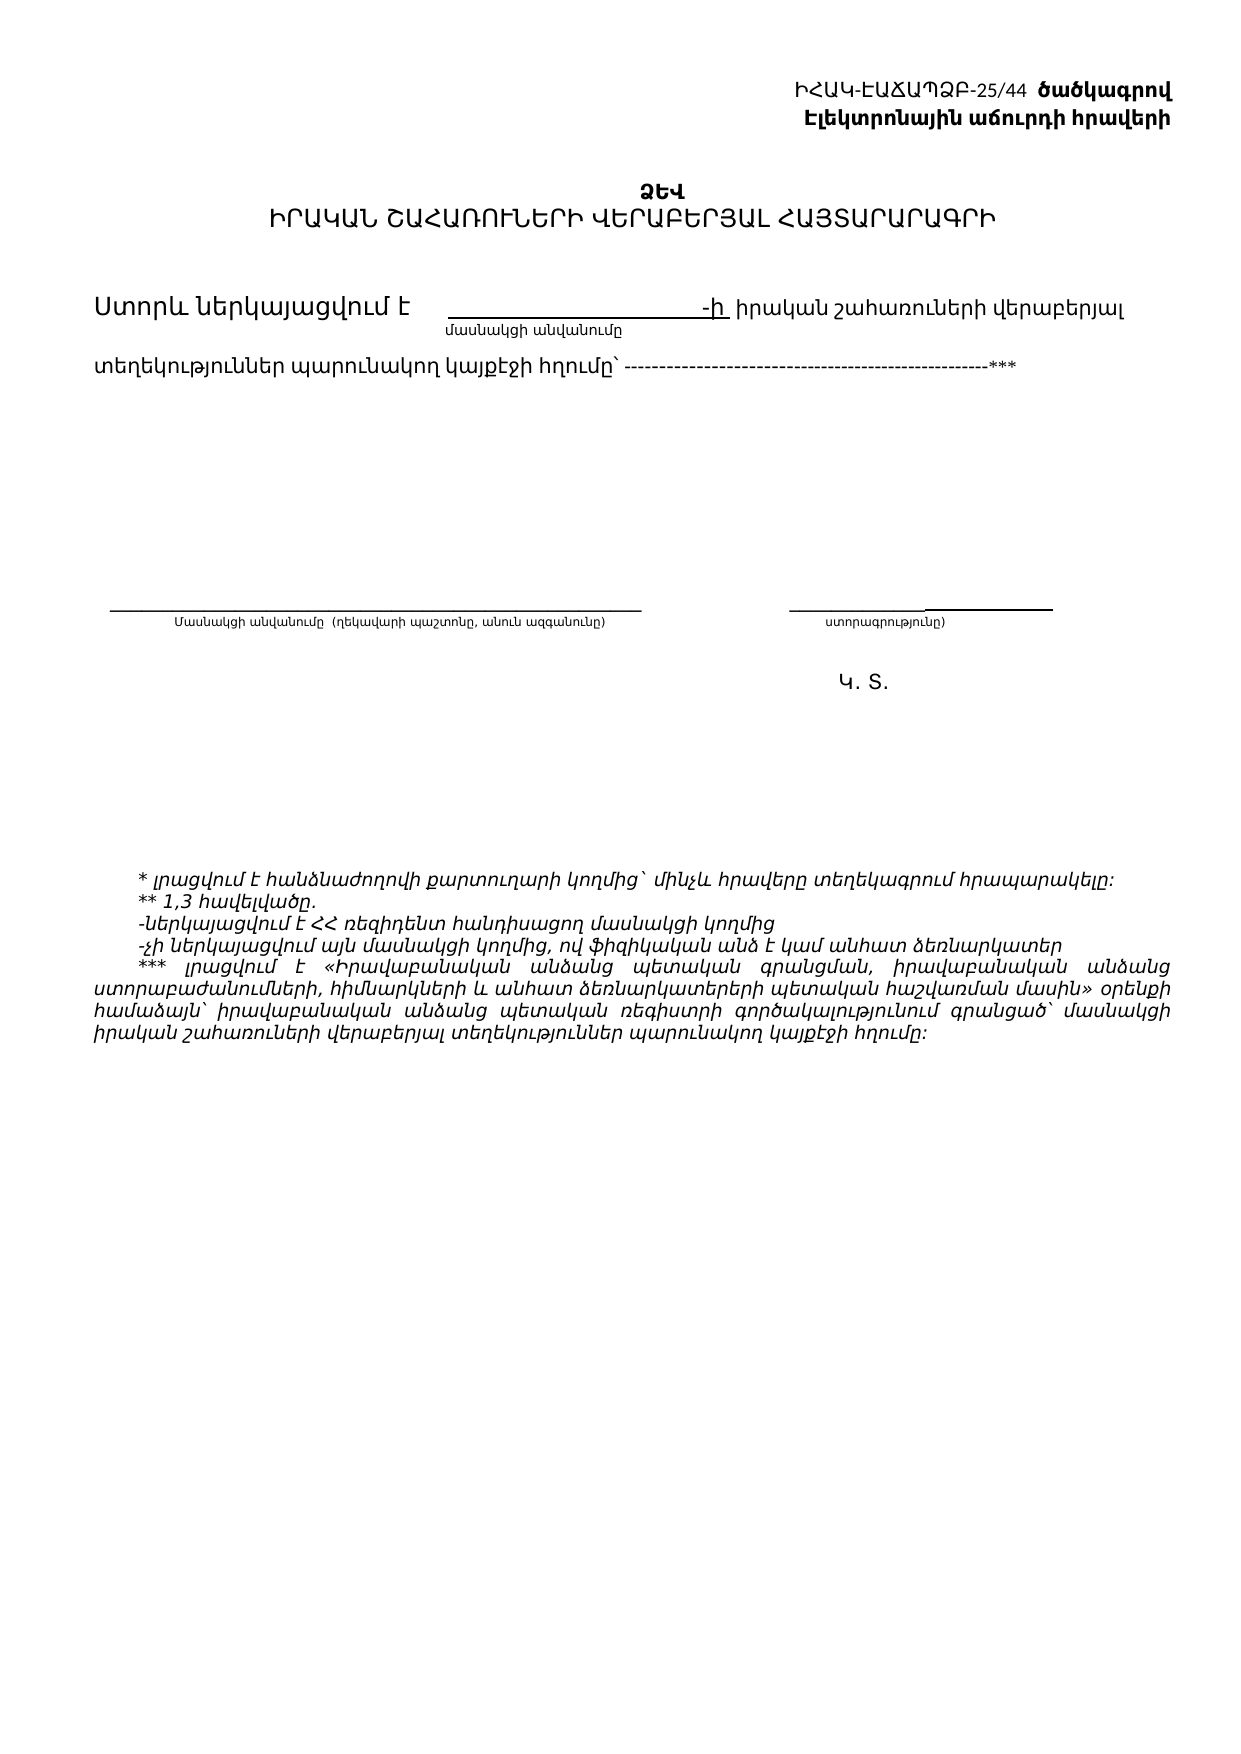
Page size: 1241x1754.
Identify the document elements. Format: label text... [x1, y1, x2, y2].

text ** 1,3 հավելվածը․ [94, 891, 1171, 913]
text ՁԵՎ [94, 180, 1171, 205]
text Էլեկտրոնային աճուրդի հրավերի [94, 103, 1171, 132]
text ԻՐԱԿԱՆ ՇԱՀԱՌՈՒՆԵՐԻ ՎԵՐԱԲԵՐՅԱԼ ՀԱՅՏԱՐԱՐԱԳՐԻ [94, 205, 1171, 234]
text տեղեկություններ պարունակող կայքէջի հղումը՝ ----------------------------------------------------*** [94, 351, 1171, 379]
text * լրացվում է հանձնաժողովի քարտուղարի կողմից` մինչև հրավերը տեղեկագրում հրապարակելը: [94, 869, 1171, 891]
text Ստորև ներկայացվում է -ի իրական շահառուների վերաբերյալ [94, 292, 1171, 322]
text ԻՀԱԿ-ԷԱՃԱՊՁԲ-25/44 ծածկագրով [94, 75, 1171, 103]
text -չի ներկայացվում այն մասնակցի կողմից, ով ֆիզիկական անձ է կամ անհատ ձեռնարկատեր [94, 934, 1171, 956]
text -ներկայացվում է ՀՀ ռեզիդենտ հանդիսացող մասնակցի կողմից [94, 913, 1171, 934]
text Կ. Տ. [94, 670, 1171, 694]
text *** լրացվում է «Իրավաբանական անձանց պետական գրանցման, իրավաբանական անձանց ստորաբաժանումների, հիմնարկների և անհատ ձեռնարկատերերի պետական հաշվառման մասին» օրենքի համաձայն՝ իրավաբանական անձանց պետական ռեգիստրի գործակալությունում գրանցած՝ մասնակցի իրական շահառուների վերաբերյալ տեղեկություններ պարունակող կայքէջի հղումը: [94, 956, 1171, 1044]
text ___________________________________________________ _____________ Մասնակցի անվանումը (ղեկավարի պաշտոնը, անուն ազգանունը) ստորագրությունը) [94, 588, 1171, 641]
text մասնակցի անվանումը [94, 322, 1171, 351]
